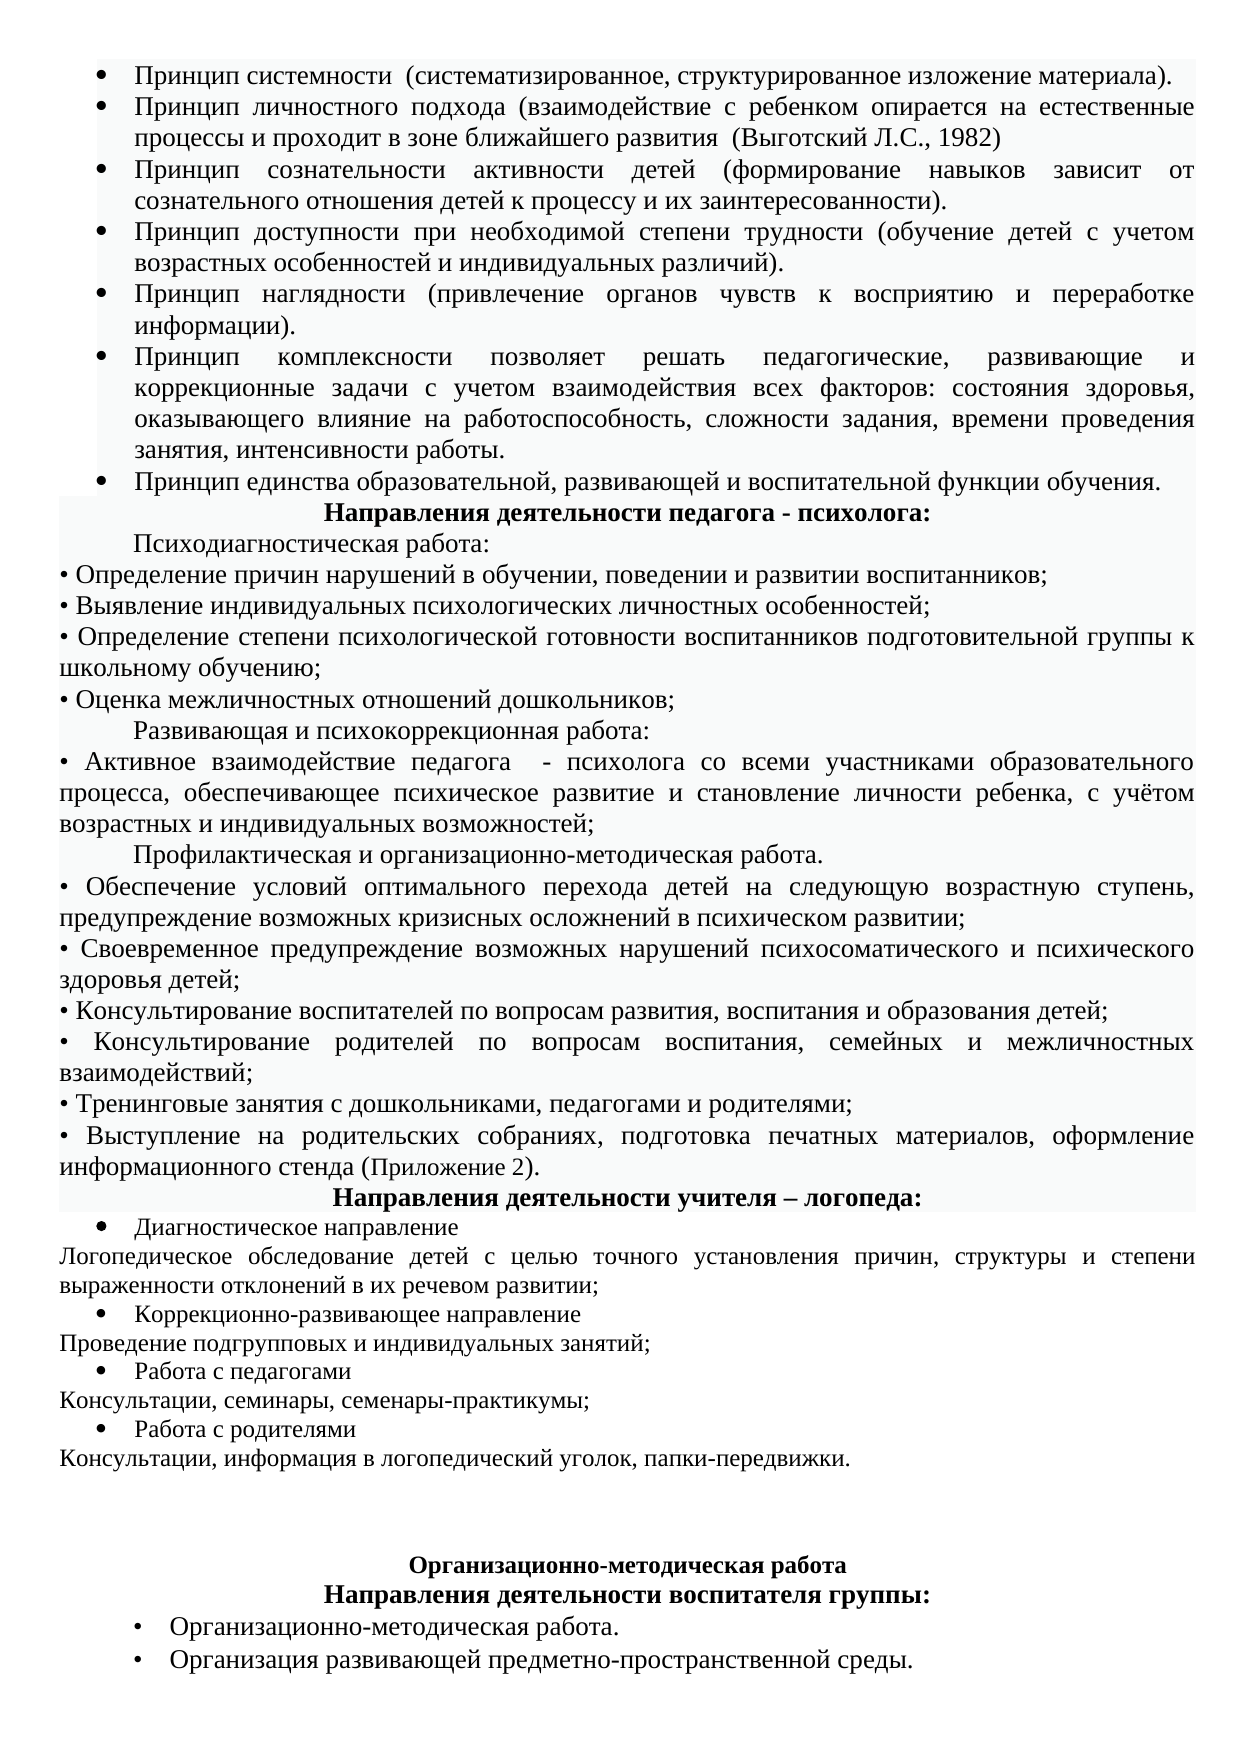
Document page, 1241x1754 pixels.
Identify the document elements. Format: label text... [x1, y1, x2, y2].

text Консультации, семинары, семенары-практикумы; [59, 1385, 1196, 1414]
text • Консультирование родителей по вопросам воспитания, семейных и межличностных взаимодействий; [59, 1025, 1196, 1088]
list Принцип комплексности позволяет решать педагогические, развивающие и коррекционные задачи с учетом взаимодействия всех факторов: состояния здоровья, оказывающего влияние на работоспособность, сложности задания, времени проведения занятия, интенсивности работы. [97, 340, 1196, 464]
list Принцип сознательности активности детей (формирование навыков зависит от сознательного отношения детей к процессу и их заинтересованности). [97, 153, 1196, 215]
list Принцип системности (систематизированное, структурированное изложение материала). [97, 59, 1196, 90]
text • Определение причин нарушений в обучении, поведении и развитии воспитанников; [59, 558, 1196, 589]
text • Своевременное предупреждение возможных нарушений психосоматического и психического здоровья детей; [59, 932, 1196, 994]
text • Организация развивающей предметно-пространственной среды. [59, 1643, 1196, 1674]
text Психодиагностическая работа: [59, 527, 1196, 558]
text • Тренинговые занятия с дошкольниками, педагогами и родителями; [59, 1088, 1196, 1119]
list Принцип доступности при необходимой степени трудности (обучение детей с учетом возрастных особенностей и индивидуальных различий). [97, 215, 1196, 277]
text Направления деятельности педагога - психолога: [59, 496, 1196, 527]
text Консультации, информация в логопедический уголок, папки-передвижки. [59, 1443, 1196, 1471]
text • Выявление индивидуальных психологических личностных особенностей; [59, 589, 1196, 620]
list Диагностическое направление [97, 1212, 1196, 1241]
text • Выступление на родительских собраниях, подготовка печатных материалов, оформление информационного стенда (Приложение 2). [59, 1119, 1196, 1181]
list Работа с педагогами [97, 1356, 1196, 1385]
text • Оценка межличностных отношений дошкольников; [59, 683, 1196, 714]
text • Организационно-методическая работа. [59, 1610, 1196, 1641]
text Логопедическое обследование детей с целью точного установления причин, структуры и степени выраженности отклонений в их речевом развитии; [59, 1241, 1196, 1299]
list Принцип личностного подхода (взаимодействие с ребенком опирается на естественные процессы и проходит в зоне ближайшего развития (Выготский Л.С., 1982) [97, 90, 1196, 153]
text Проведение подгрупповых и индивидуальных занятий; [59, 1328, 1196, 1356]
list Работа с родителями [97, 1414, 1196, 1443]
list Принцип единства образовательной, развивающей и воспитательной функции обучения. [97, 464, 1196, 496]
list Принцип наглядности (привлечение органов чувств к восприятию и переработке информации). [97, 277, 1196, 340]
text Направления деятельности воспитателя группы: [59, 1578, 1196, 1610]
text • Консультирование воспитателей по вопросам развития, воспитания и образования детей; [59, 994, 1196, 1025]
text • Активное взаимодействие педагога - психолога со всеми участниками образовательного процесса, обеспечивающее психическое развитие и становление личности ребенка, с учётом возрастных и индивидуальных возможностей; [59, 745, 1196, 838]
text Развивающая и психокоррекционная работа: [59, 714, 1196, 745]
text Направления деятельности учителя – логопеда: [59, 1181, 1196, 1212]
text • Обеспечение условий оптимального перехода детей на следующую возрастную ступень, предупреждение возможных кризисных осложнений в психическом развитии; [59, 869, 1196, 932]
text Организационно-методическая работа [59, 1550, 1196, 1578]
text • Определение степени психологической готовности воспитанников подготовительной группы к школьному обучению; [59, 620, 1196, 683]
text Профилактическая и организационно-методическая работа. [59, 838, 1196, 869]
list Коррекционно-развивающее направление [97, 1299, 1196, 1328]
